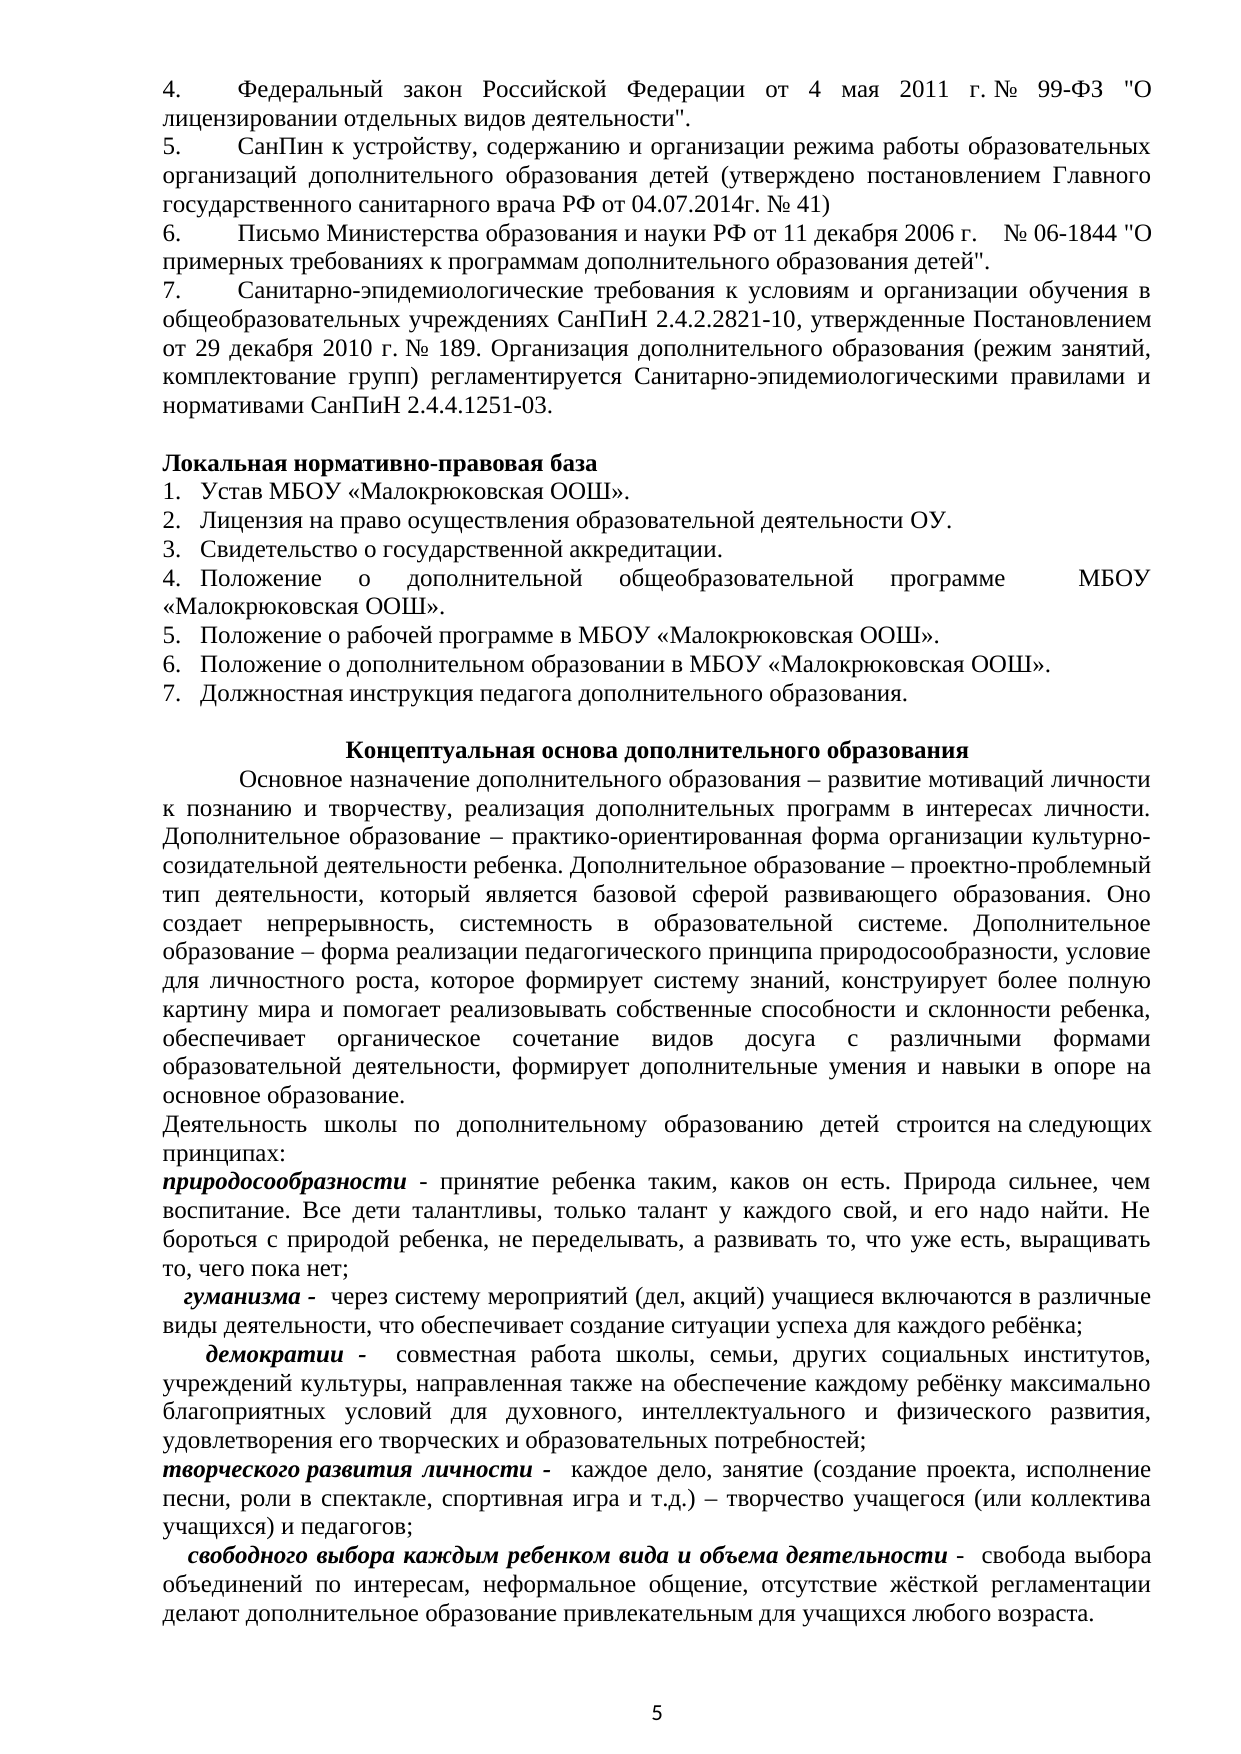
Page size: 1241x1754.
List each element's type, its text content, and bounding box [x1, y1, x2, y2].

text Локальная нормативно-правовая база [162, 448, 1152, 476]
list Письмо Министерства образования и науки РФ от 11 декабря 2006 г. № 06-1844 "О примерных требованиях к программам дополнительного образования детей". [162, 218, 1152, 275]
text Концептуальная основа дополнительного образования [162, 735, 1152, 764]
text Деятельность школы по дополнительному образованию детей строится на следующих принципах: [162, 1109, 1152, 1166]
list Положение о рабочей программе в МБОУ «Малокрюковская ООШ». [162, 620, 1152, 649]
list Санитарно-эпидемиологические требования к условиям и организации обучения в общеобразовательных учреждениях СанПиН 2.4.2.2821-10, утвержденные Постановлением от 29 декабря 2010 г. № 189. Организация дополнительного образования (режим занятий, комплектование групп) регламентируется Санитарно-эпидемиологическими правилами и нормативами СанПиН 2.4.4.1251-03. [162, 275, 1152, 419]
list СанПин к устройству, содержанию и организации режима работы образовательных организаций дополнительного образования детей (утверждено постановлением Главного государственного санитарного врача РФ от 04.07.2014г. № 41) [162, 131, 1152, 218]
text демократии - совместная работа школы, семьи, других социальных институтов, учреждений культуры, направленная также на обеспечение каждому ребёнку максимально благоприятных условий для духовного, интеллектуального и физического развития, удовлетворения его творческих и образовательных потребностей; [162, 1339, 1152, 1454]
text природосообразности - принятие ребенка таким, каков он есть. Природа сильнее, чем воспитание. Все дети талантливы, только талант у каждого свой, и его надо найти. Не бороться с природой ребенка, не переделывать, а развивать то, что уже есть, выращивать то, чего пока нет; [162, 1166, 1152, 1281]
text свободного выбора каждым ребенком вида и объема деятельности - свобода выбора объединений по интересам, неформальное общение, отсутствие жёсткой регламентации делают дополнительное образование привлекательным для учащихся любого возраста. [162, 1540, 1152, 1626]
list Лицензия на право осуществления образовательной деятельности ОУ. [162, 505, 1152, 534]
list Положение о дополнительной общеобразовательной программе МБОУ «Малокрюковская ООШ». [162, 563, 1152, 620]
list Устав МБОУ «Малокрюковская ООШ». [162, 476, 1152, 505]
text Основное назначение дополнительного образования – развитие мотиваций личности к познанию и творчеству, реализация дополнительных программ в интересах личности. Дополнительное образование – практико-ориентированная форма организации культурно-созидательной деятельности ребенка. Дополнительное образование – проектно-проблемный тип деятельности, который является базовой сферой развивающего образования. Оно создает непрерывность, системность в образовательной системе. Дополнительное образование – форма реализации педагогического принципа природосообразности, условие для личностного роста, которое формирует систему знаний, конструирует более полную картину мира и помогает реализовывать собственные способности и склонности ребенка, обеспечивает органическое сочетание видов досуга с различными формами образовательной деятельности, формирует дополнительные умения и навыки в опоре на основное образование. [162, 764, 1152, 1109]
list Положение о дополнительном образовании в МБОУ «Малокрюковская ООШ». [162, 649, 1152, 678]
list Должностная инструкция педагога дополнительного образования. [162, 678, 1152, 706]
list Федеральный закон Российской Федерации от 4 мая 2011 г. № 99-ФЗ "О лицензировании отдельных видов деятельности". [162, 74, 1152, 131]
text творческого развития личности - каждое дело, занятие (создание проекта, исполнение песни, роли в спектакле, спортивная игра и т.д.) – творчество учащегося (или коллектива учащихся) и педагогов; [162, 1454, 1152, 1540]
text гуманизма - через систему мероприятий (дел, акций) учащиеся включаются в различные виды деятельности, что обеспечивает создание ситуации успеха для каждого ребёнка; [162, 1281, 1152, 1339]
list Свидетельство о государственной аккредитации. [162, 534, 1152, 563]
